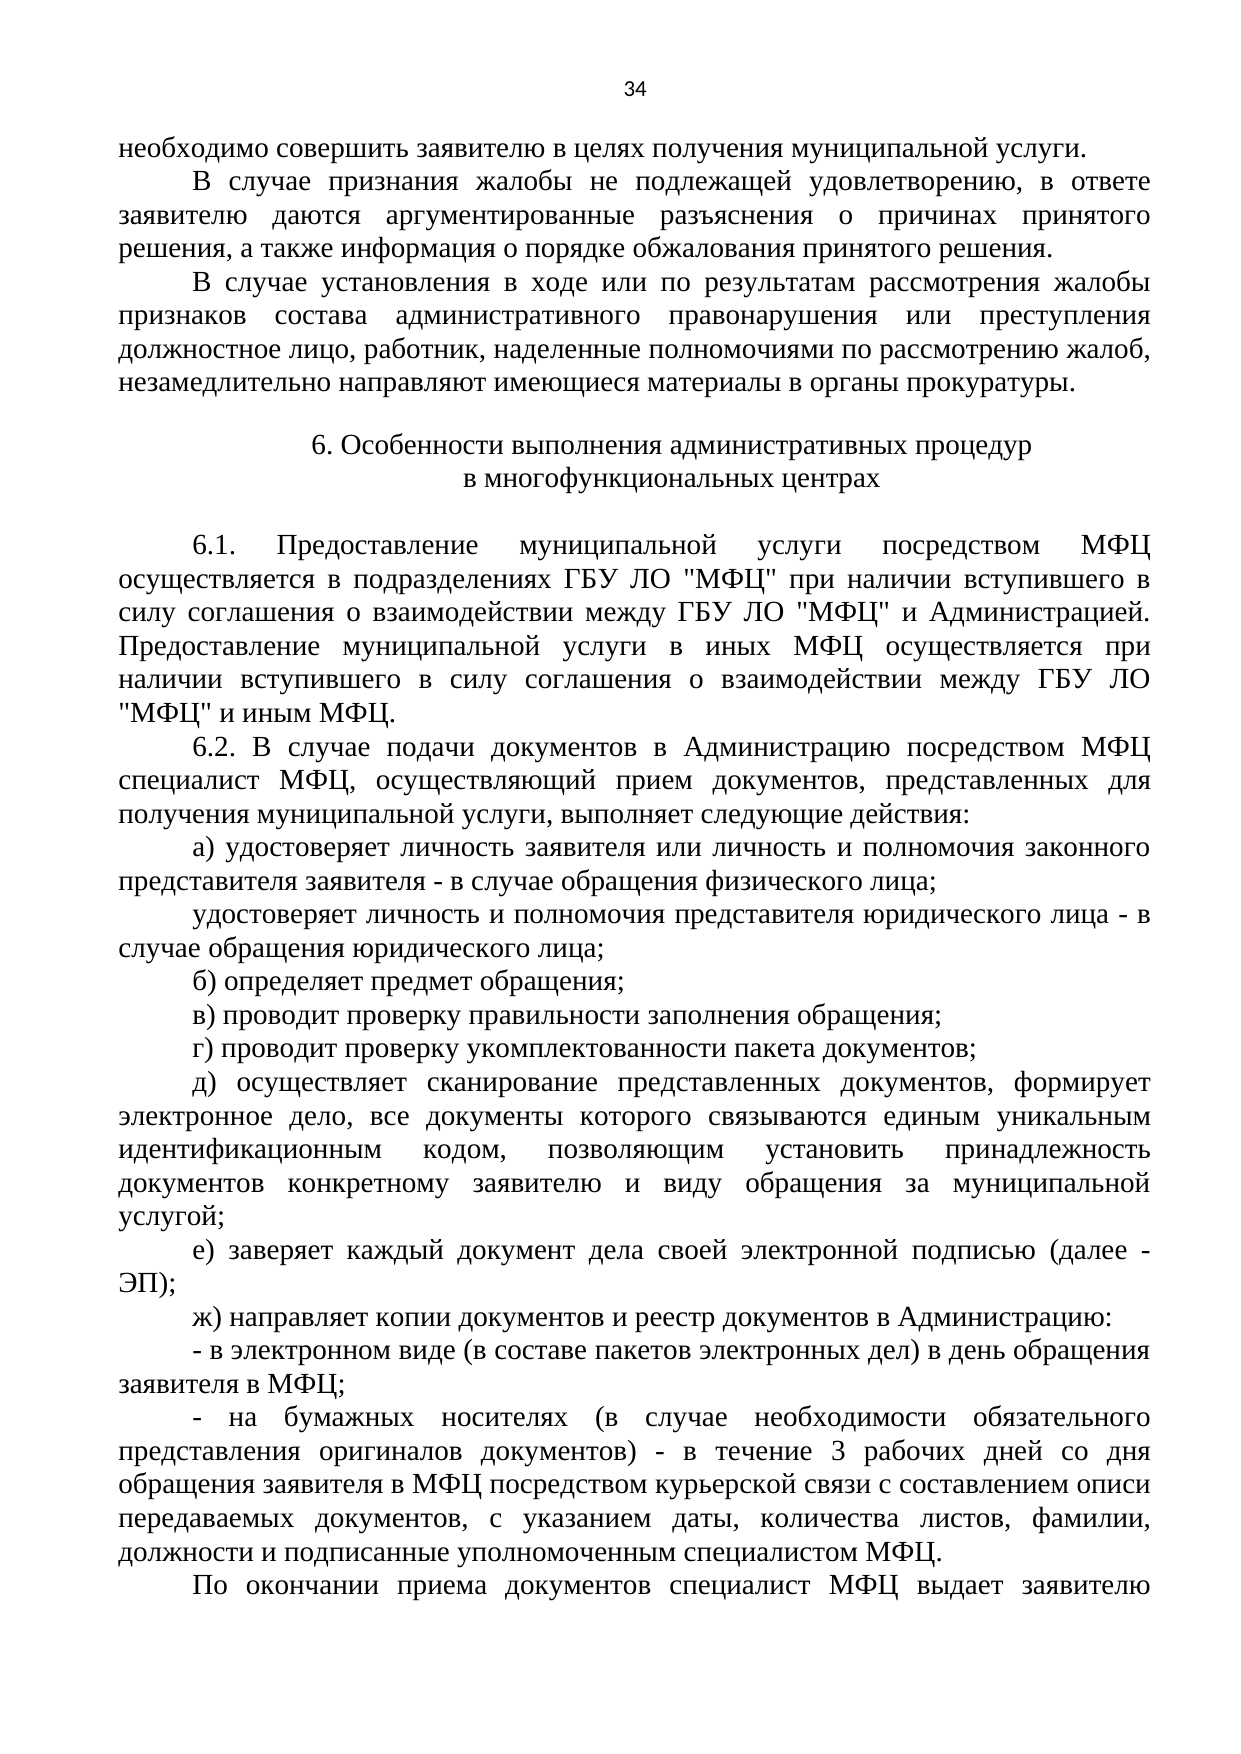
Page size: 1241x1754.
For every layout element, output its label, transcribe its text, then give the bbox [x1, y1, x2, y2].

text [118, 1567, 1152, 1601]
text 6.2. В случае подачи документов в Администрацию посредством МФЦ специалист МФЦ, осуществляющий прием документов, представленных для получения муниципальной услуги, выполняет следующие действия: [118, 729, 1152, 829]
text а) удостоверяет личность заявителя или личность и полномочия законного представителя заявителя - в случае обращения физического лица; [118, 829, 1152, 896]
text 6. Особенности выполнения административных процедур [118, 427, 1152, 460]
text в многофункциональных центрах [118, 460, 1152, 494]
text удостоверяет личность и полномочия представителя юридического лица - в случае обращения юридического лица; [118, 896, 1152, 963]
text - на бумажных носителях (в случае необходимости обязательного представления оригиналов документов) - в течение 3 рабочих дней со дня обращения заявителя в МФЦ посредством курьерской связи с составлением описи передаваемых документов, с указанием даты, количества листов, фамилии, должности и подписанные уполномоченным специалистом МФЦ. [118, 1399, 1152, 1567]
text 6.1. Предоставление муниципальной услуги посредством МФЦ осуществляется в подразделениях ГБУ ЛО "МФЦ" при наличии вступившего в силу соглашения о взаимодействии между ГБУ ЛО "МФЦ" и Администрацией. Предоставление муниципальной услуги в иных МФЦ осуществляется при наличии вступившего в силу соглашения о взаимодействии между ГБУ ЛО "МФЦ" и иным МФЦ. [118, 527, 1152, 729]
text г) проводит проверку укомплектованности пакета документов; [118, 1031, 1152, 1064]
text в) проводит проверку правильности заполнения обращения; [118, 997, 1152, 1031]
text В случае установления в ходе или по результатам рассмотрения жалобы признаков состава административного правонарушения или преступления должностное лицо, работник, наделенные полномочиями по рассмотрению жалоб, незамедлительно направляют имеющиеся материалы в органы прокуратуры. [118, 264, 1152, 398]
text б) определяет предмет обращения; [118, 963, 1152, 997]
text д) осуществляет сканирование представленных документов, формирует электронное дело, все документы которого связываются единым уникальным идентификационным кодом, позволяющим установить принадлежность документов конкретному заявителю и виду обращения за муниципальной услугой; [118, 1064, 1152, 1232]
text В случае признания жалобы не подлежащей удовлетворению, в ответе заявителю даются аргументированные разъяснения о причинах принятого решения, а также информация о порядке обжалования принятого решения. [118, 163, 1152, 264]
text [118, 130, 1152, 163]
text е) заверяет каждый документ дела своей электронной подписью (далее - ЭП); [118, 1232, 1152, 1299]
text - в электронном виде (в составе пакетов электронных дел) в день обращения заявителя в МФЦ; [118, 1332, 1152, 1399]
text ж) направляет копии документов и реестр документов в Администрацию: [118, 1299, 1152, 1332]
